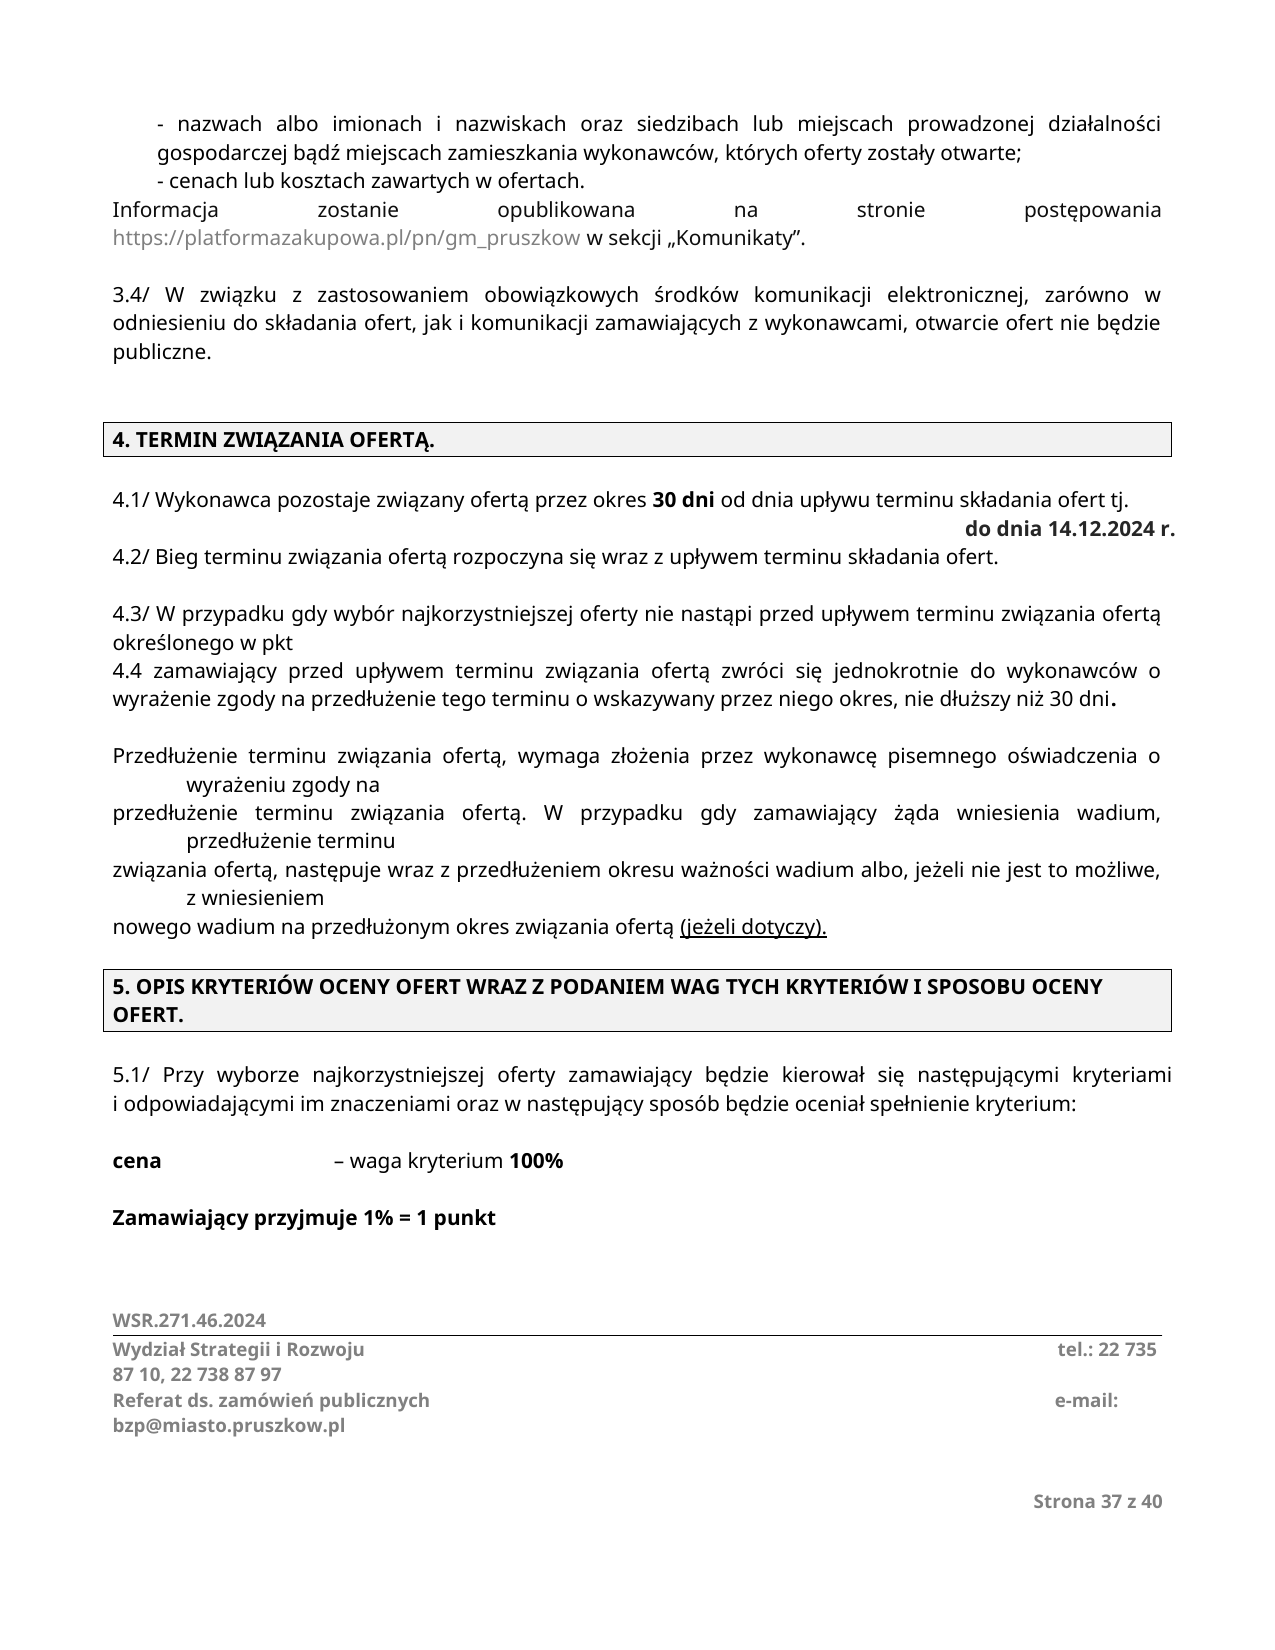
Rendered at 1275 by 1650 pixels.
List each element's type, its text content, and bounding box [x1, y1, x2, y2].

text nowego wadium na przedłużonym okres związania ofertą (jeżeli dotyczy). [112, 912, 1162, 940]
text 5. OPIS KRYTERIÓW OCENY OFERT WRAZ Z PODANIEM WAG TYCH KRYTERIÓW I SPOSOBU OCENY OFERT. [104, 970, 1171, 1031]
text 5.1/ Przy wyborze najkorzystniejszej oferty zamawiający będzie kierował się następującymi kryteriami i odpowiadającymi im znaczeniami oraz w następujący sposób będzie oceniał spełnienie kryterium: [112, 1060, 1174, 1117]
text cena – waga kryterium 100% [112, 1146, 1162, 1174]
text do dnia 14.12.2024 r. [112, 514, 1176, 542]
text przedłużenie terminu związania ofertą. W przypadku gdy zamawiający żąda wniesienia wadium, przedłużenie terminu [112, 798, 1162, 855]
text związania ofertą, następuje wraz z przedłużeniem okresu ważności wadium albo, jeżeli nie jest to możliwe, z wniesieniem [112, 855, 1162, 912]
text 4.3/ W przypadku gdy wybór najkorzystniejszej oferty nie nastąpi przed upływem terminu związania ofertą określonego w pkt [112, 599, 1162, 656]
text 4. TERMIN ZWIĄZANIA OFERTĄ. [104, 423, 1171, 456]
text 4.1/ Wykonawca pozostaje związany ofertą przez okres 30 dni od dnia upływu terminu składania ofert tj. [112, 485, 1176, 514]
text 4.2/ Bieg terminu związania ofertą rozpoczyna się wraz z upływem terminu składania ofert. [112, 542, 1162, 571]
text 4.4 zamawiający przed upływem terminu związania ofertą zwróci się jednokrotnie do wykonawców o wyrażenie zgody na przedłużenie tego terminu o wskazywany przez niego okres, nie dłuższy niż 30 dni. [112, 656, 1162, 713]
text Informacja zostanie opublikowana na stronie postępowania https://platformazakupowa.pl/pn/gm_pruszkow w sekcji „Komunikaty”. [112, 195, 1162, 252]
text - nazwach albo imionach i nazwiskach oraz siedzibach lub miejscach prowadzonej działalności gospodarczej bądź miejscach zamieszkania wykonawców, których oferty zostały otwarte; [157, 109, 1162, 166]
text Przedłużenie terminu związania ofertą, wymaga złożenia przez wykonawcę pisemnego oświadczenia o wyrażeniu zgody na [112, 741, 1162, 798]
text 3.4/ W związku z zastosowaniem obowiązkowych środków komunikacji elektronicznej, zarówno w odniesieniu do składania ofert, jak i komunikacji zamawiających z wykonawcami, otwarcie ofert nie będzie publiczne. [112, 280, 1162, 365]
text Zamawiający przyjmuje 1% = 1 punkt [112, 1203, 1162, 1231]
text - cenach lub kosztach zawartych w ofertach. [157, 166, 1162, 195]
